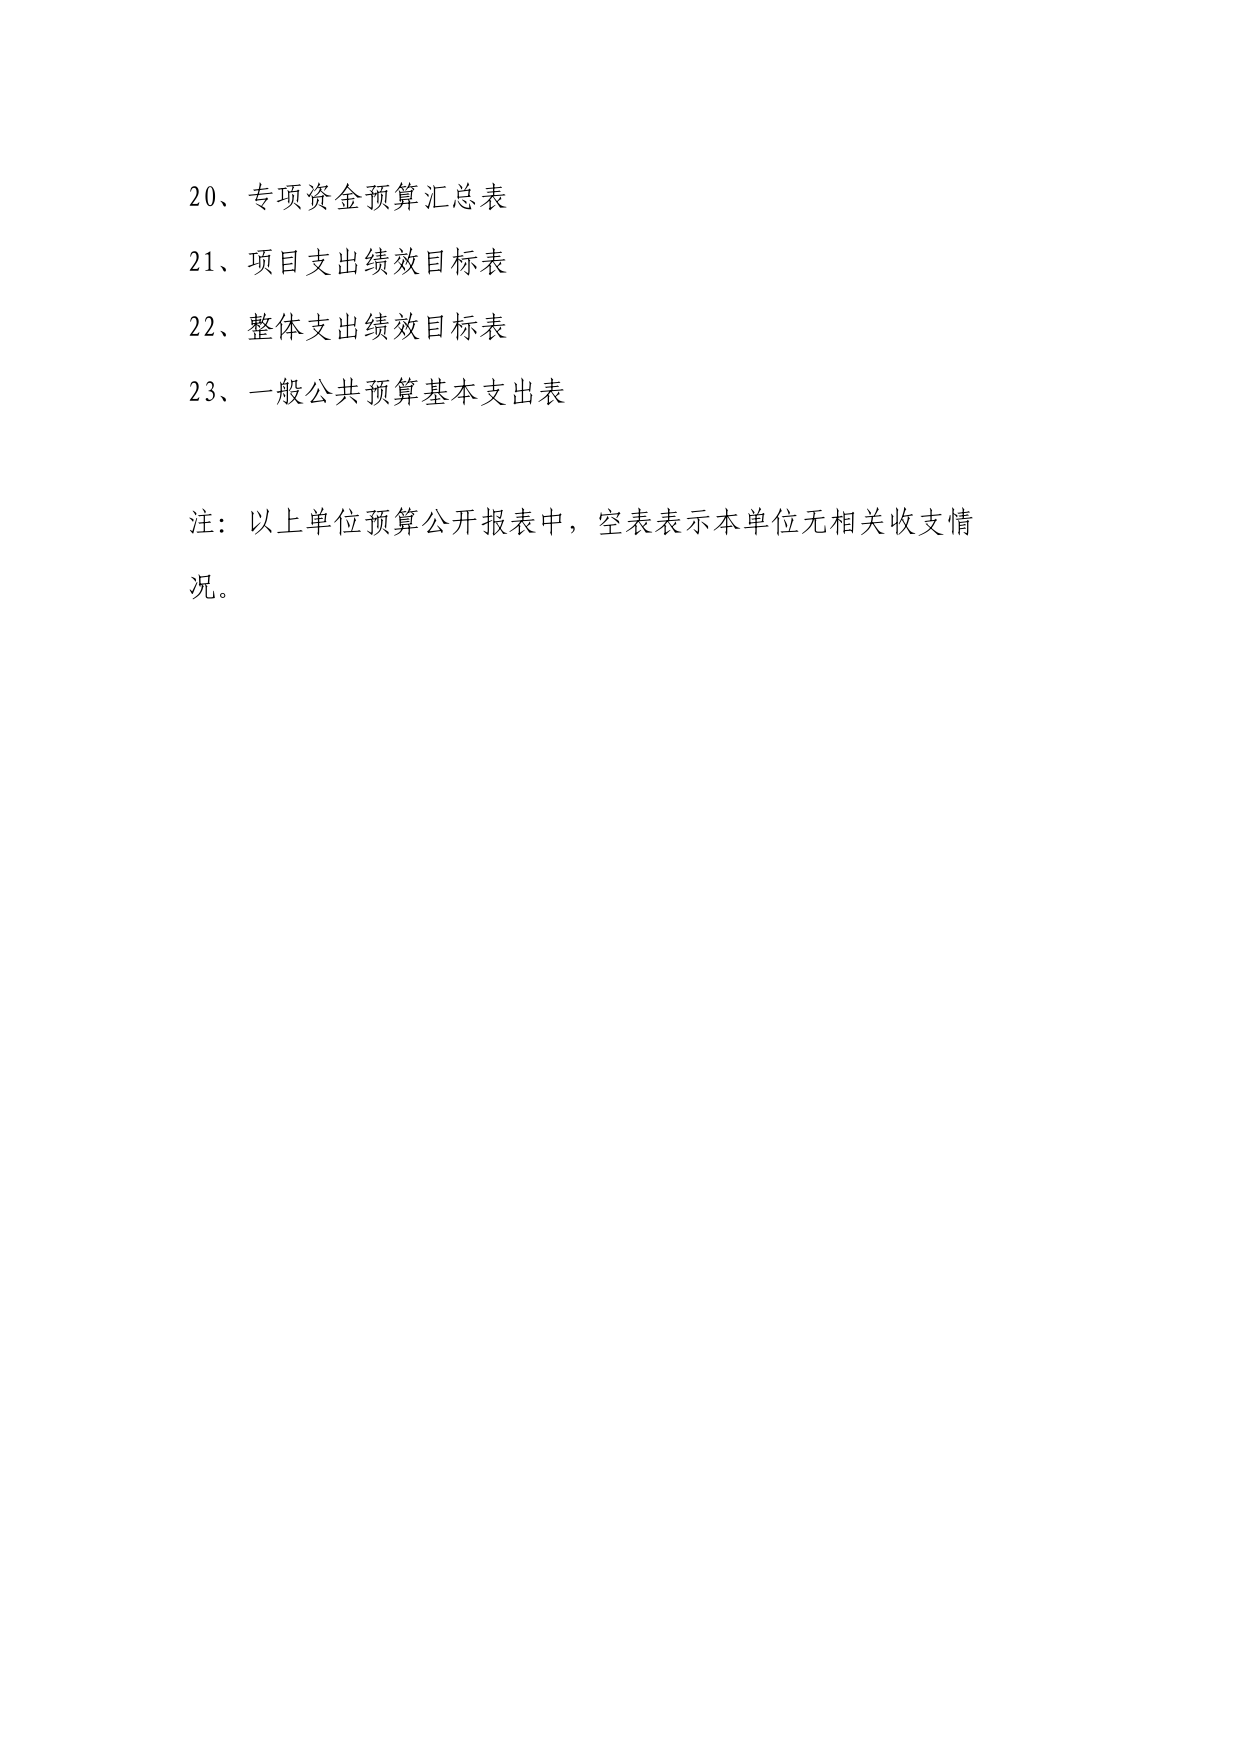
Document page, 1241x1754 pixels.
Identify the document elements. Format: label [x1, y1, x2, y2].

table_cell [176, 162, 1041, 617]
